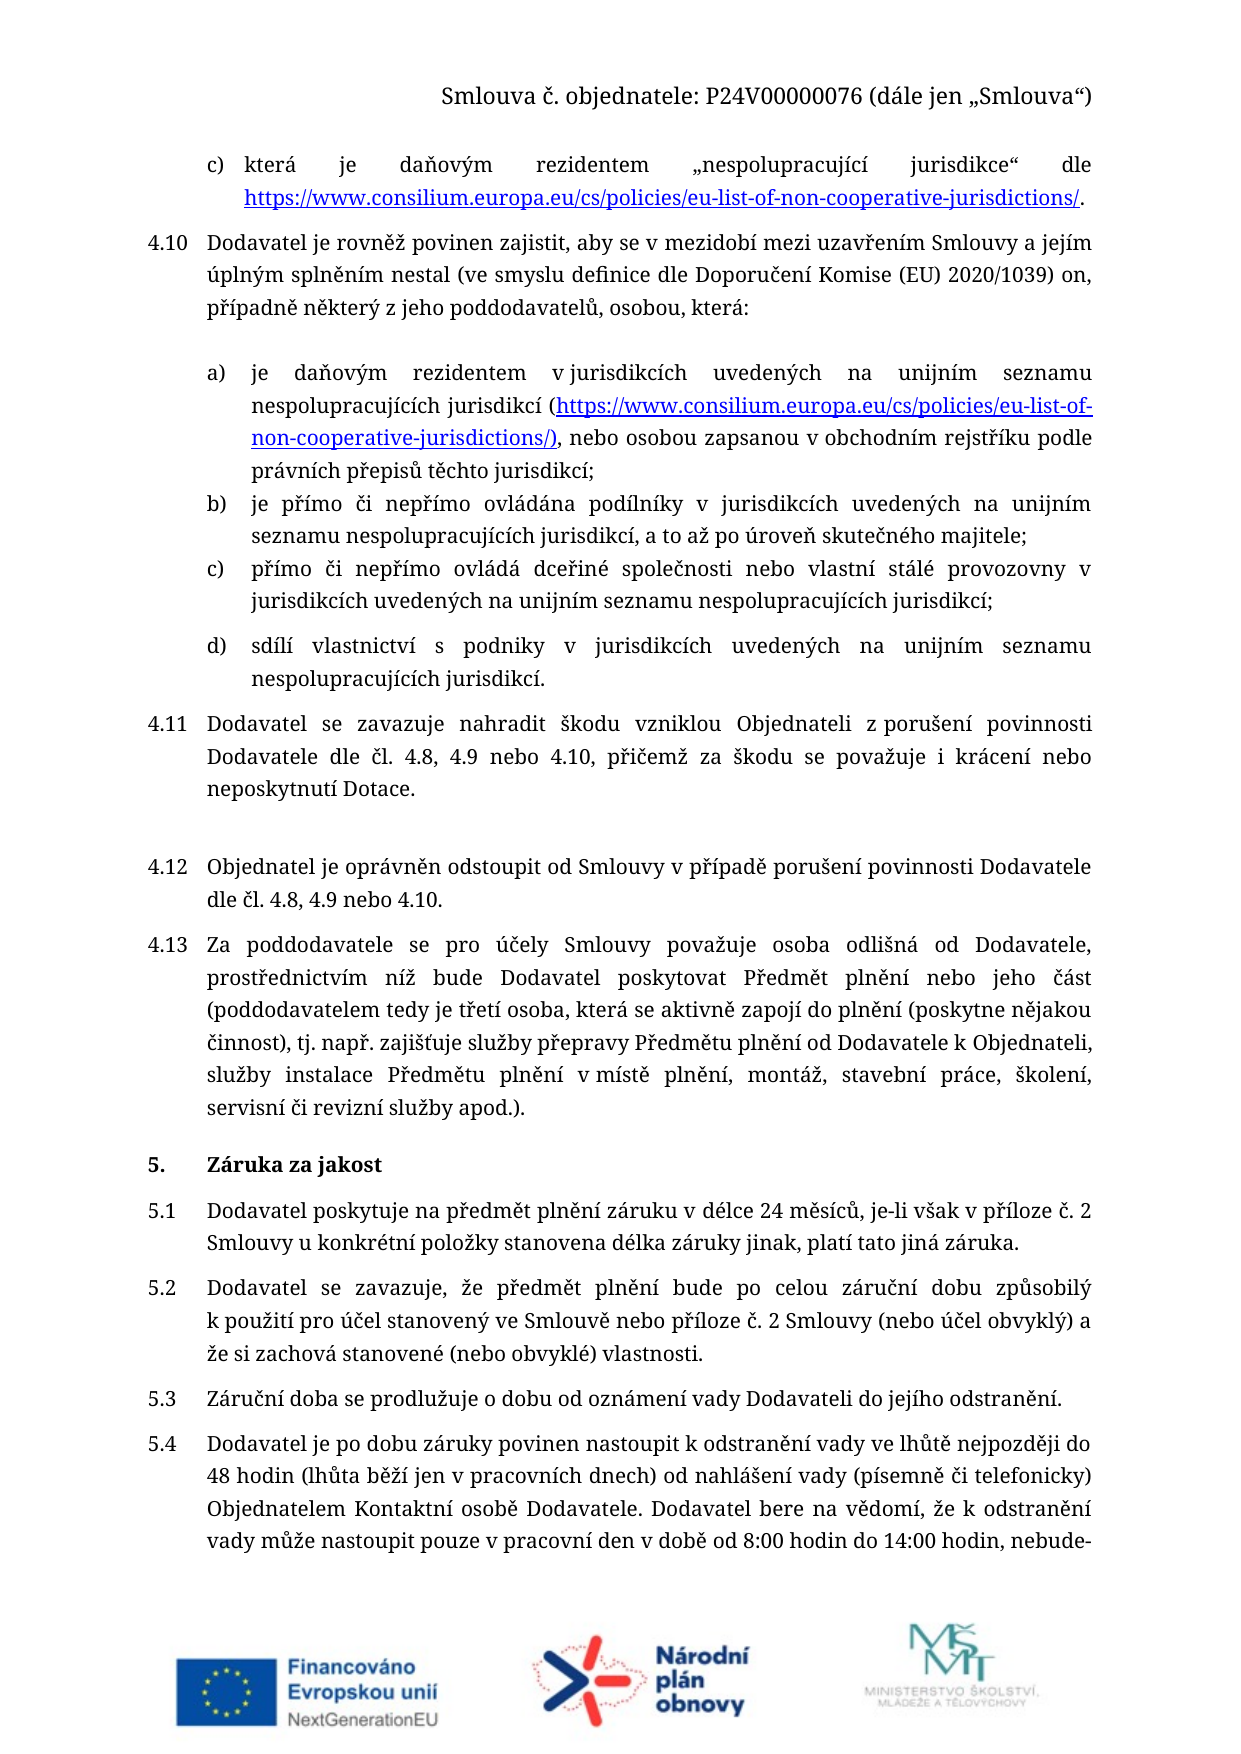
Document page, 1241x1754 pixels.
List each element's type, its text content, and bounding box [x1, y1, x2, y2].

list přímo či nepřímo ovládá dceřiné společnosti nebo vlastní stálé provozovny v jurisdikcích uvedených na unijním seznamu nespolupracujících jurisdikcí; [207, 554, 1093, 615]
list je daňovým rezidentem v jurisdikcích uvedených na unijním seznamu nespolupracujících jurisdikcí (https://www.consilium.europa.eu/cs/policies/eu-list-of-non-cooperative-jurisdictions/), nebo osobou zapsanou v obchodním rejstříku podle právních přepisů těchto jurisdikcí; [207, 358, 1093, 484]
list Objednatel je oprávněn odstoupit od Smlouvy v případě porušení povinnosti Dodavatele dle čl. 4.8, 4.9 nebo 4.10. [148, 852, 1093, 913]
list Záruka za jakost [148, 1151, 1093, 1179]
list Dodavatel se zavazuje nahradit škodu vzniklou Objednateli z porušení povinnosti Dodavatele dle čl. 4.8, 4.9 nebo 4.10, přičemž za škodu se považuje i krácení nebo neposkytnutí Dotace. [148, 709, 1093, 803]
list Dodavatel se zavazuje, že předmět plnění bude po celou záruční dobu způsobilý k použití pro účel stanovený ve Smlouvě nebo příloze č. 2 Smlouvy (nebo účel obvyklý) a že si zachová stanovené (nebo obvyklé) vlastnosti. [148, 1273, 1093, 1367]
list Dodavatel poskytuje na předmět plnění záruku v délce 24 měsíců, je-li však v příloze č. 2 Smlouvy u konkrétní položky stanovena délka záruky jinak, platí tato jiná záruka. [148, 1196, 1093, 1257]
list je přímo či nepřímo ovládána podílníky v jurisdikcích uvedených na unijním seznamu nespolupracujících jurisdikcí, a to až po úroveň skutečného majitele; [207, 489, 1093, 550]
list Záruční doba se prodlužuje o dobu od oznámení vady Dodavateli do jejího odstranění. [148, 1384, 1093, 1412]
list Za poddodavatele se pro účely Smlouvy považuje osoba odlišná od Dodavatele, prostřednictvím níž bude Dodavatel poskytovat Předmět plnění nebo jeho část (poddodavatelem tedy je třetí osoba, která se aktivně zapojí do plnění (poskytne nějakou činnost), tj. např. zajišťuje služby přepravy Předmětu plnění od Dodavatele k Objednateli, služby instalace Předmětu plnění v místě plnění, montáž, stavební práce, školení, servisní či revizní služby apod.). [148, 930, 1093, 1121]
picture [147, 1577, 1093, 1754]
list která je daňovým rezidentem „nespolupracující jurisdikce“ dle https://www.consilium.europa.eu/cs/policies/eu-list-of-non-cooperative-jurisdictions/. [207, 150, 1093, 211]
list sdílí vlastnictví s podniky v jurisdikcích uvedených na unijním seznamu nespolupracujících jurisdikcí. [207, 632, 1093, 693]
list Dodavatel je rovněž povinen zajistit, aby se v mezidobí mezi uzavřením Smlouvy a jejím úplným splněním nestal (ve smyslu definice dle Doporučení Komise (EU) 2020/1039) on, případně některý z jeho poddodavatelů, osobou, která: [148, 228, 1093, 322]
